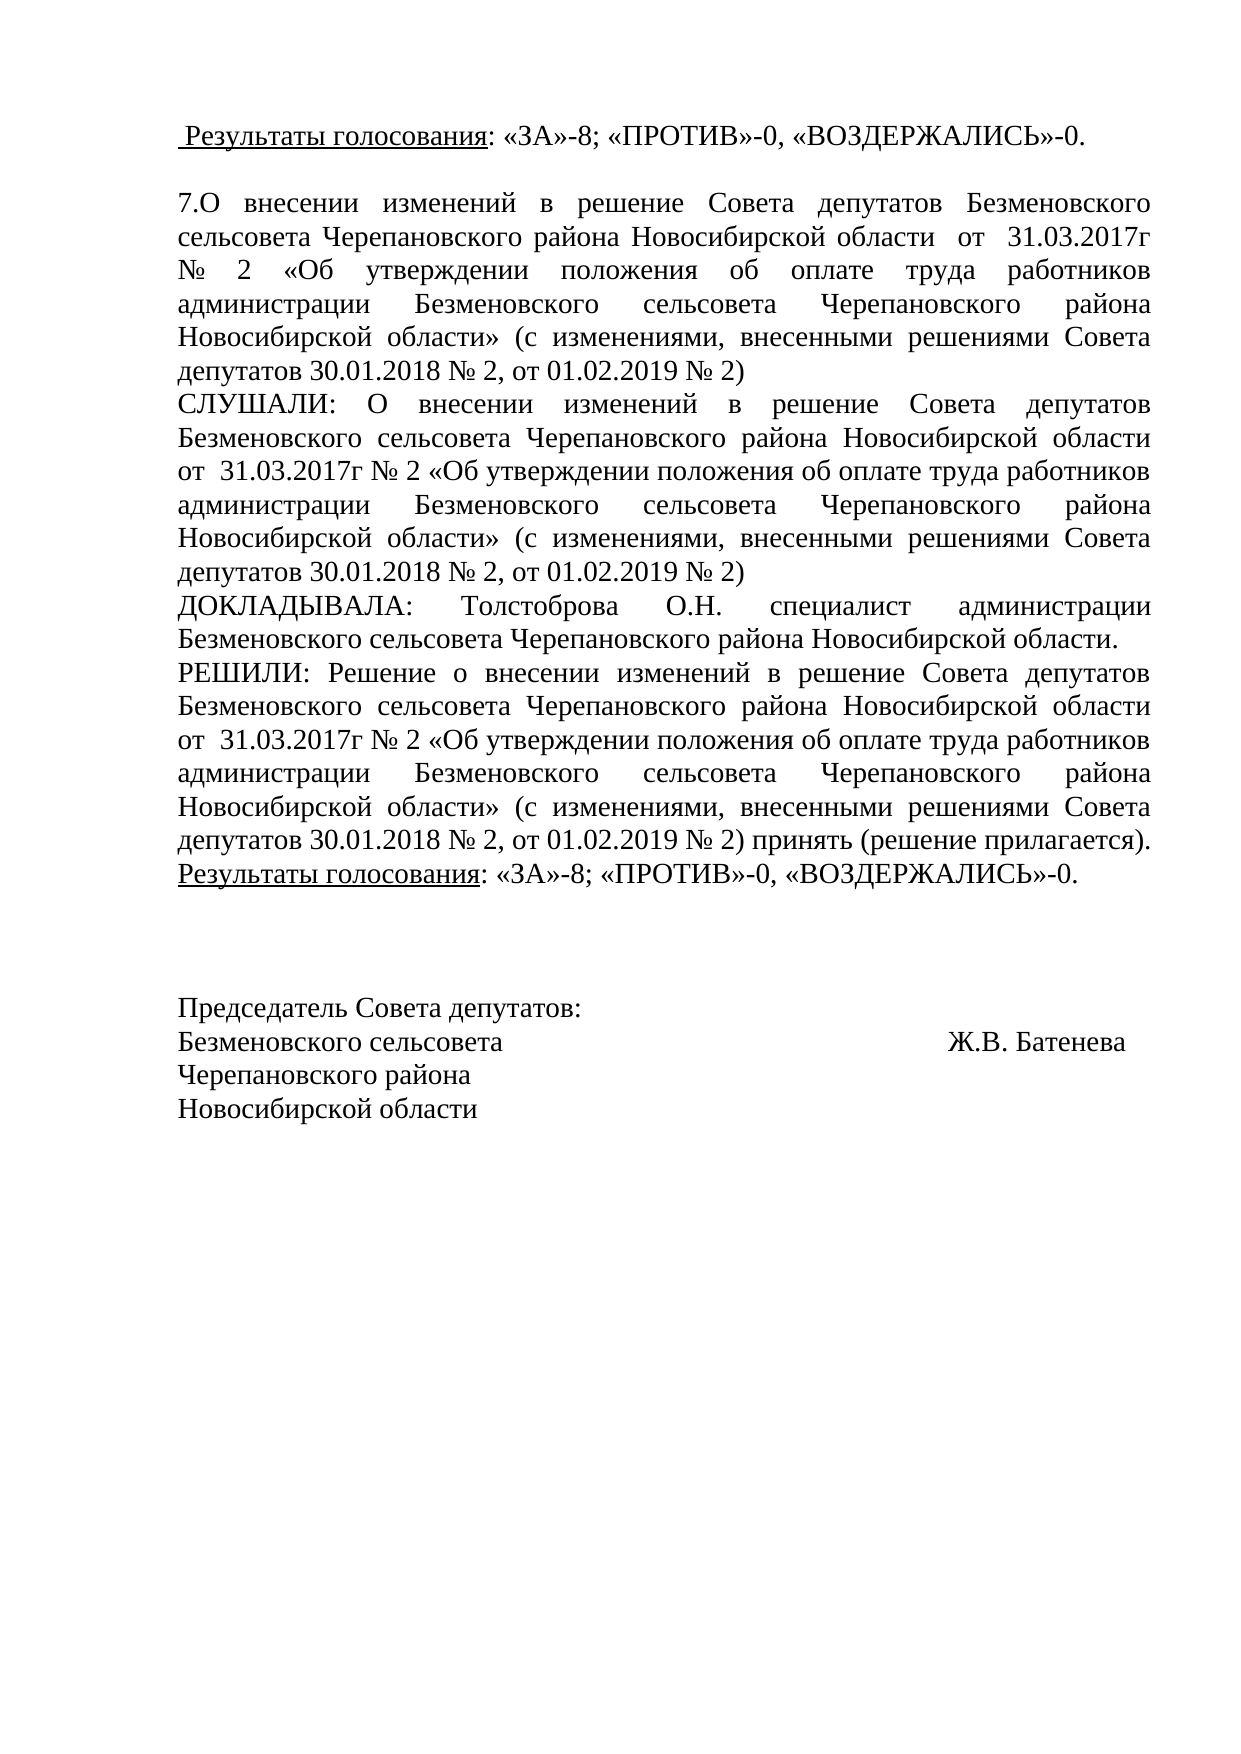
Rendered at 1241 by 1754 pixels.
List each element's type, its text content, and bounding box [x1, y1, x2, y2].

text Черепановского района [177, 1057, 1152, 1091]
text СЛУШАЛИ: О внесении изменений в решение Совета депутатов Безменовского сельсовета Черепановского района Новосибирской области от 31.03.2017г № 2 «Об утверждении положения об оплате труда работников администрации Безменовского сельсовета Черепановского района Новосибирской области» (с изменениями, внесенными решениями Совета депутатов 30.01.2018 № 2, от 01.02.2019 № 2) [177, 386, 1152, 588]
list 7.О внесении изменений в решение Совета депутатов Безменовского сельсовета Черепановского района Новосибирской области от 31.03.2017г № 2 «Об утверждении положения об оплате труда работников администрации Безменовского сельсовета Черепановского района Новосибирской области» (с изменениями, внесенными решениями Совета депутатов 30.01.2018 № 2, от 01.02.2019 № 2) [177, 185, 1152, 386]
text РЕШИЛИ: Решение о внесении изменений в решение Совета депутатов Безменовского сельсовета Черепановского района Новосибирской области от 31.03.2017г № 2 «Об утверждении положения об оплате труда работников администрации Безменовского сельсовета Черепановского района Новосибирской области» (с изменениями, внесенными решениями Совета депутатов 30.01.2018 № 2, от 01.02.2019 № 2) принять (решение прилагается). [177, 655, 1152, 856]
text Председатель Совета депутатов: [177, 990, 1152, 1024]
text Результаты голосования: «ЗА»-8; «ПРОТИВ»-0, «ВОЗДЕРЖАЛИСЬ»-0. [177, 856, 1152, 889]
text ДОКЛАДЫВАЛА: Толстоброва О.Н. специалист администрации Безменовского сельсовета Черепановского района Новосибирской области. [177, 588, 1152, 655]
text Безменовского сельсовета Ж.В. Батенева [177, 1024, 1152, 1057]
text Новосибирской области [177, 1091, 1152, 1124]
text Результаты голосования: «ЗА»-8; «ПРОТИВ»-0, «ВОЗДЕРЖАЛИСЬ»-0. [177, 118, 1152, 152]
